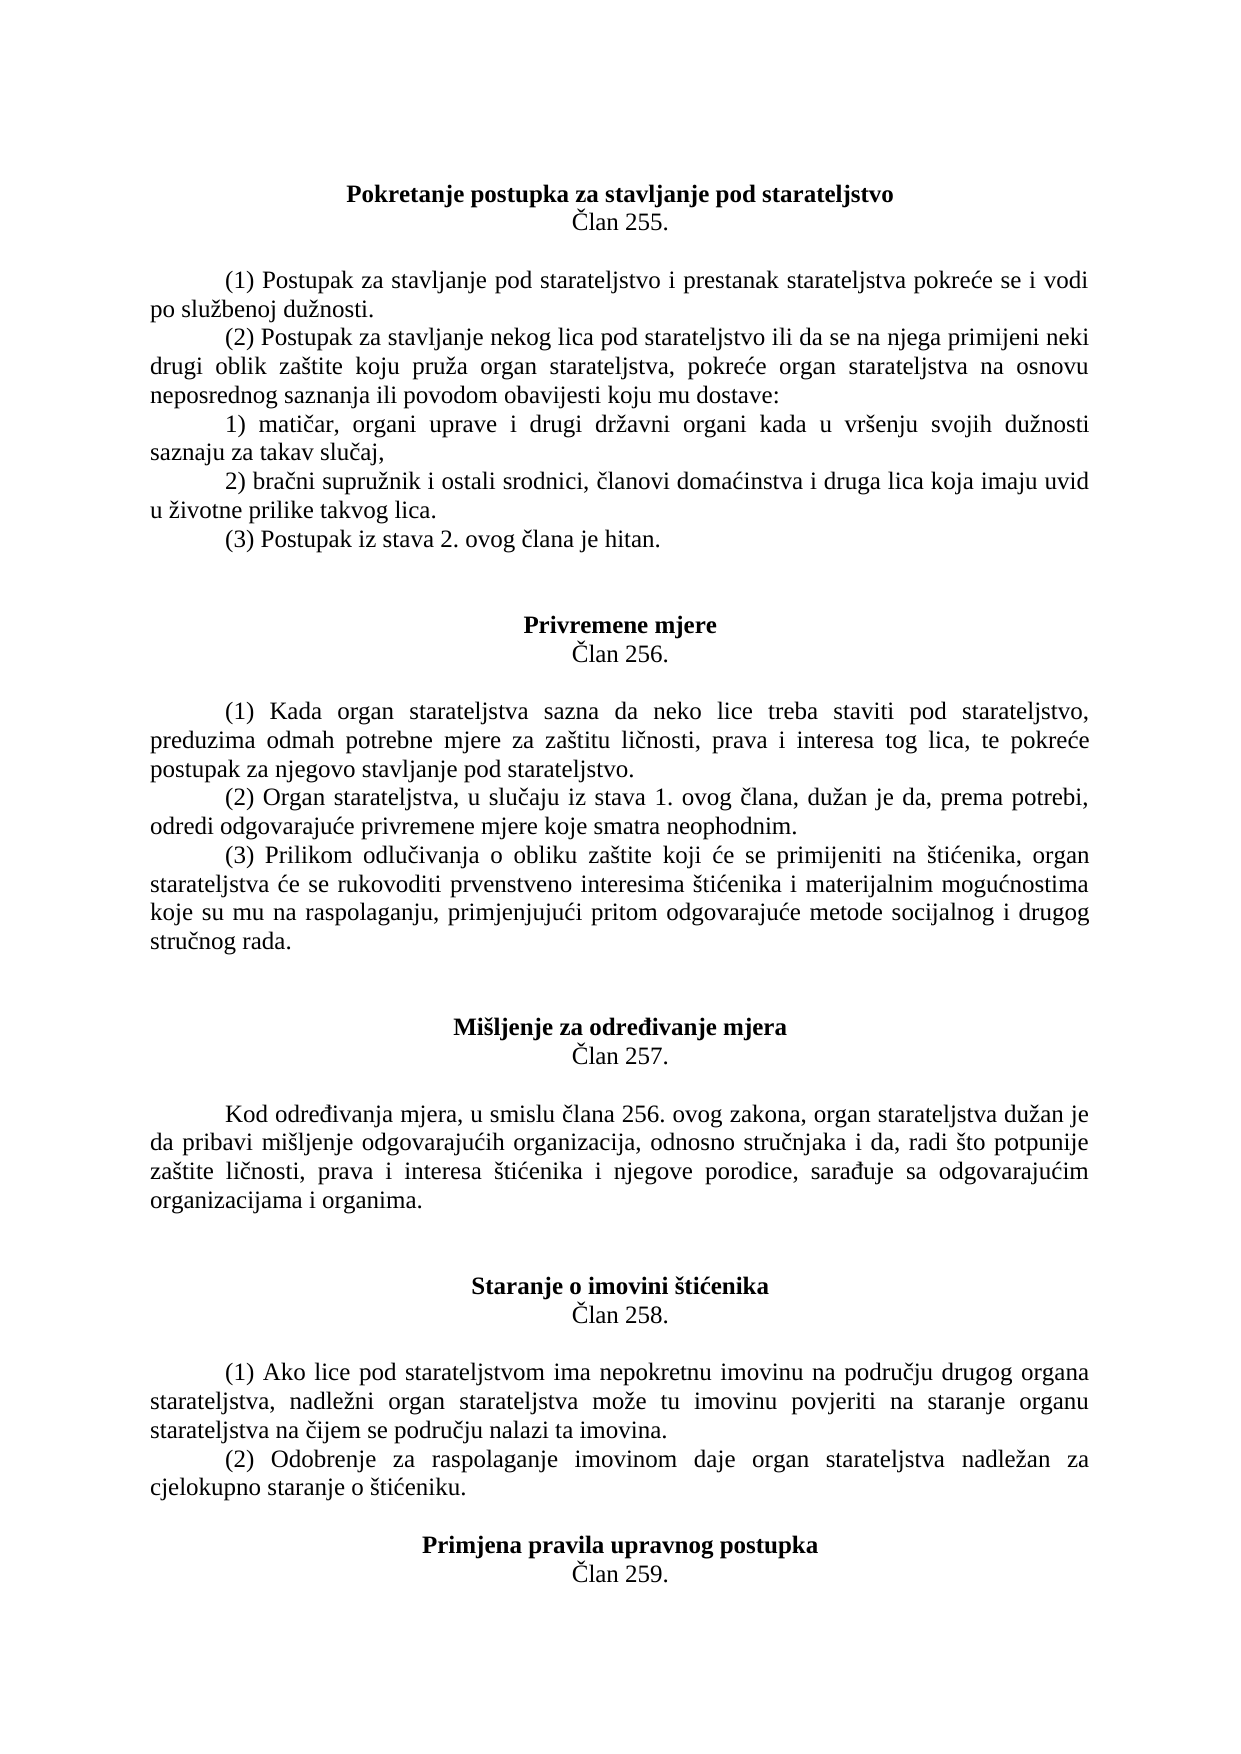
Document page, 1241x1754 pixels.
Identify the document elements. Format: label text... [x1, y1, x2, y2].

text Kod određivanja mjera, u smislu člana 256. ovog zakona, organ starateljstva dužan je da pribavi mišljenje odgovarajućih organizacija, odnosno stručnjaka i da, radi što potpunije zaštite ličnosti, prava i interesa štićenika i njegove porodice, sarađuje sa odgovarajućim organizacijama i organima. [150, 1099, 1090, 1214]
text (2) Postupak za stavljanje nekog lica pod starateljstvo ili da se na njega primijeni neki drugi oblik zaštite koju pruža organ starateljstva, pokreće organ starateljstva na osnovu neposrednog saznanja ili povodom obavijesti koju mu dostave: [150, 322, 1090, 409]
text 1) matičar, organi uprave i drugi državni organi kada u vršenju svojih dužnosti saznaju za takav slučaj, [150, 409, 1090, 466]
text Pokretanje postupka za stavljanje pod starateljstvo [150, 179, 1090, 207]
text Član 257. [150, 1041, 1090, 1070]
text (1) Ako lice pod starateljstvom ima nepokretnu imovinu na području drugog organa starateljstva, nadležni organ starateljstva može tu imovinu povjeriti na staranje organu starateljstva na čijem se području nalazi ta imovina. [150, 1357, 1090, 1444]
text (1) Postupak za stavljanje pod starateljstvo i prestanak starateljstva pokreće se i vodi po službenoj dužnosti. [150, 265, 1090, 322]
text Privremene mjere [150, 610, 1090, 639]
text Član 256. [150, 639, 1090, 667]
text Član 258. [150, 1300, 1090, 1329]
text Član 255. [150, 207, 1090, 236]
text (2) Organ starateljstva, u slučaju iz stava 1. ovog člana, dužan je da, prema potrebi, odredi odgovarajuće privremene mjere koje smatra neophodnim. [150, 782, 1090, 840]
text (3) Postupak iz stava 2. ovog člana je hitan. [150, 524, 1090, 552]
text 2) bračni supružnik i ostali srodnici, članovi domaćinstva i druga lica koja imaju uvid u životne prilike takvog lica. [150, 466, 1090, 524]
text Član 259. [150, 1559, 1090, 1587]
text (2) Odobrenje za raspolaganje imovinom daje organ starateljstva nadležan za cjelokupno staranje o štićeniku. [150, 1444, 1090, 1501]
text (1) Kada organ starateljstva sazna da neko lice treba staviti pod starateljstvo, preduzima odmah potrebne mjere za zaštitu ličnosti, prava i interesa tog lica, te pokreće postupak za njegovo stavljanje pod starateljstvo. [150, 696, 1090, 782]
text Mišljenje za određivanje mjera [150, 1012, 1090, 1041]
text Staranje o imovini štićenika [150, 1271, 1090, 1300]
text Primjena pravila upravnog postupka [150, 1530, 1090, 1559]
text (3) Prilikom odlučivanja o obliku zaštite koji će se primijeniti na štićenika, organ starateljstva će se rukovoditi prvenstveno interesima štićenika i materijalnim mogućnostima koje su mu na raspolaganju, primjenjujući pritom odgovarajuće metode socijalnog i drugog stručnog rada. [150, 840, 1090, 955]
